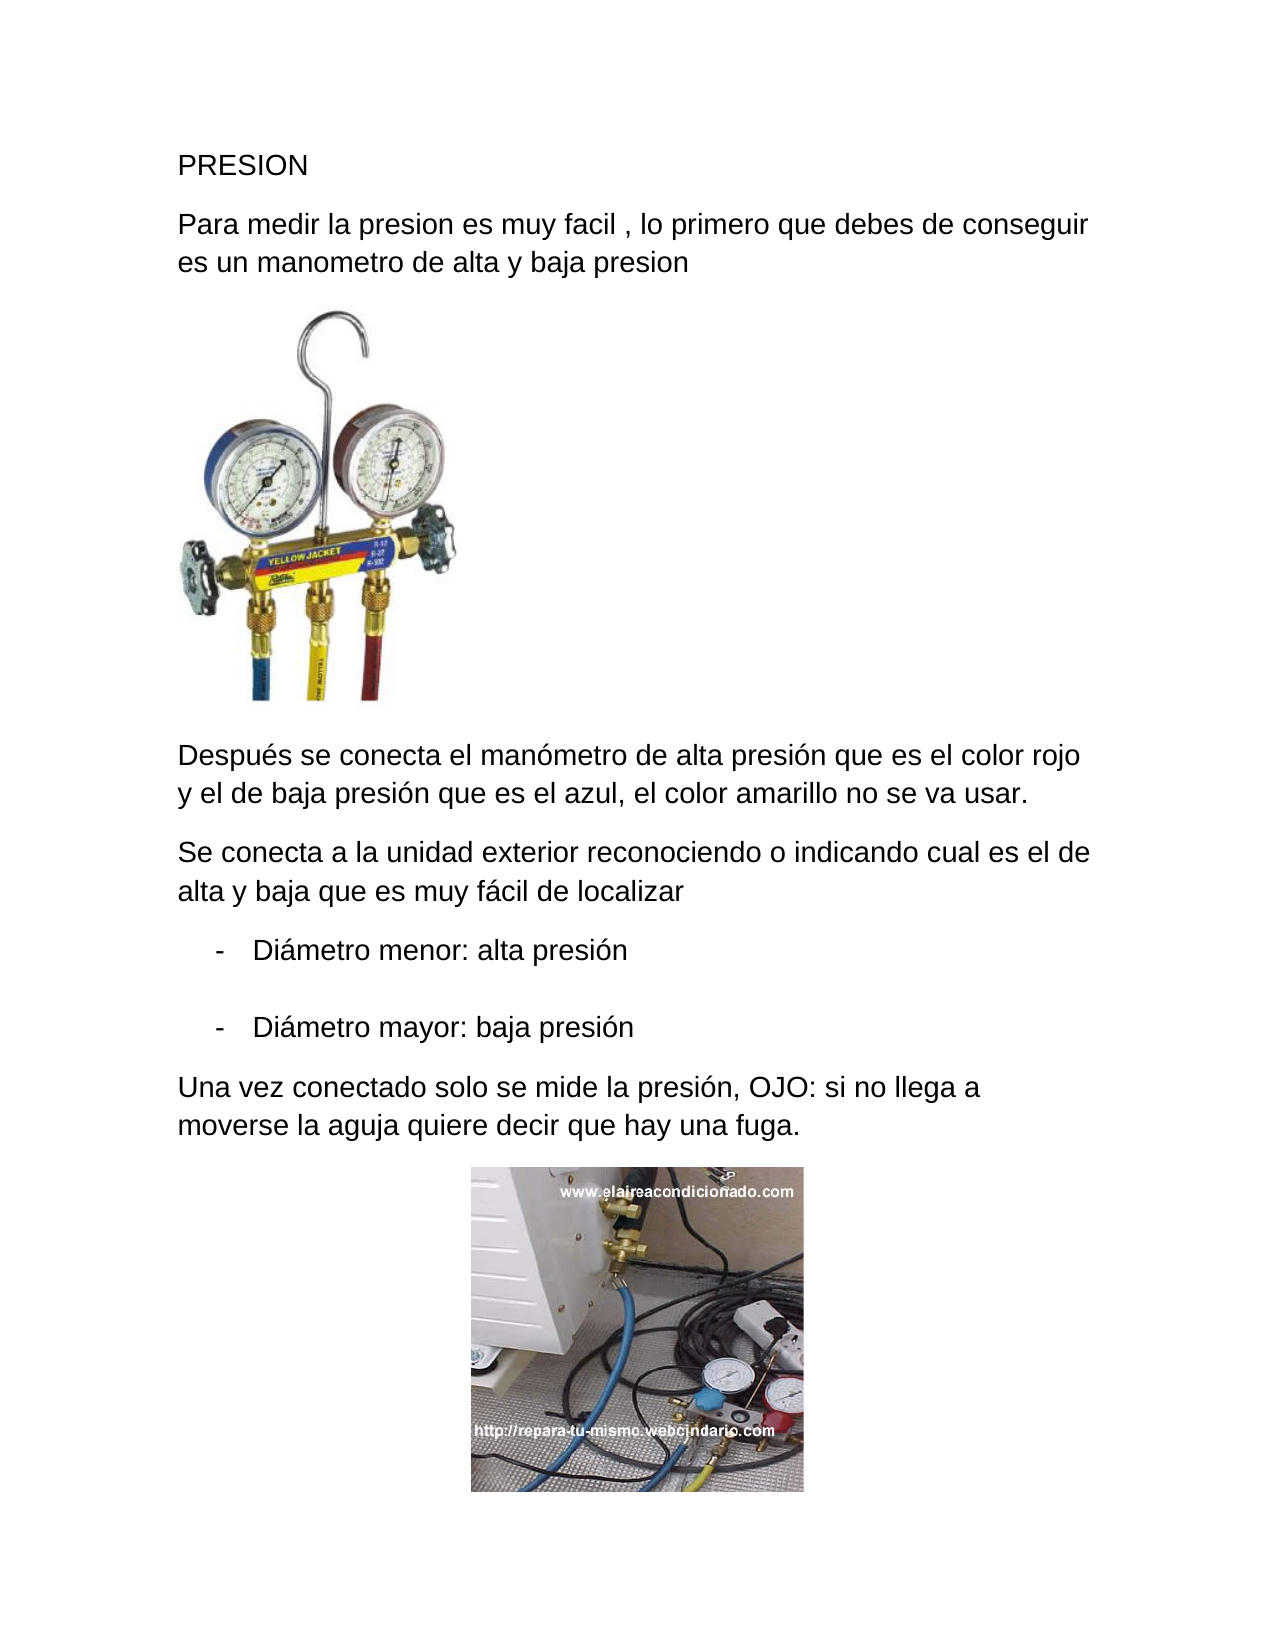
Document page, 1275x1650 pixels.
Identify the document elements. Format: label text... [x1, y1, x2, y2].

text PRESION [177, 148, 1098, 181]
text Se conecta a la unidad exterior reconociendo o indicando cual es el de alta y baja que es muy fácil de localizar [177, 835, 1098, 907]
list Diámetro menor: alta presión [215, 933, 1098, 967]
text Para medir la presion es muy facil , lo primero que debes de conseguir es un manometro de alta y baja presion [177, 207, 1098, 279]
list Diámetro mayor: baja presión [215, 1010, 1098, 1044]
picture [471, 1167, 804, 1492]
text Una vez conectado solo se mide la presión, OJO: si no llega a moverse la aguja quiere decir que hay una fuga. [177, 1070, 1098, 1142]
picture [177, 305, 460, 713]
text Después se conecta el manómetro de alta presión que es el color rojo y el de baja presión que es el azul, el color amarillo no se va usar. [177, 737, 1098, 809]
